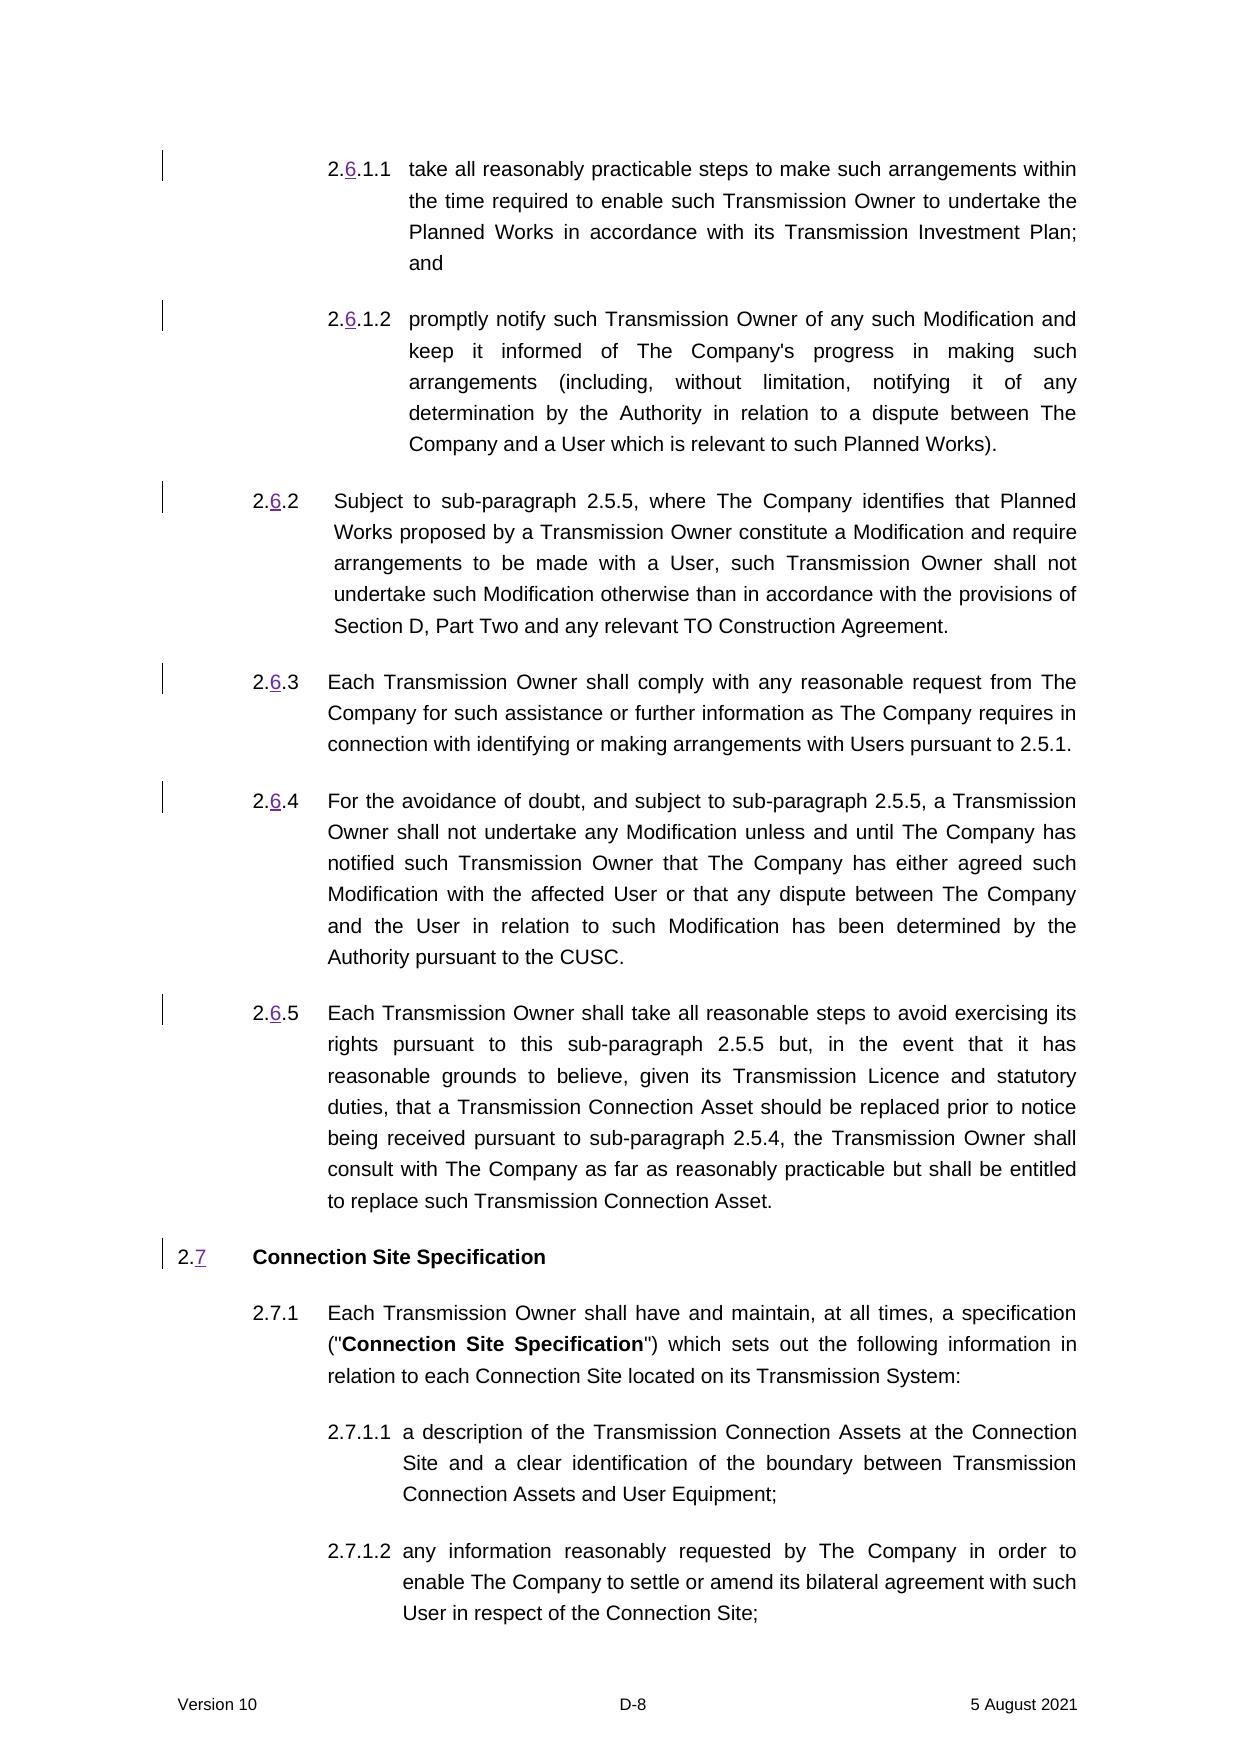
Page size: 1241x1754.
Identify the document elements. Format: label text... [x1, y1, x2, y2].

text 2..3 Each Transmission Owner shall comply with any reasonable request from The Company for such assistance or further information as The Company requires in connection with identifying or making arrangements with Users pursuant to 2.5.1. [252, 662, 1078, 756]
text 2..1.1 take all reasonably practicable steps to make such arrangements within the time required to enable such Transmission Owner to undertake the Planned Works in accordance with its Transmission Investment Plan; and [327, 150, 1078, 275]
text 2.7.1 Each Transmission Owner shall have and maintain, at all times, a specification ("Connection Site Specification") which sets out the following information in relation to each Connection Site located on its Transmission System: [252, 1294, 1078, 1387]
text 2..2 Subject to sub-paragraph 2.5.5, where The Company identifies that Planned Works proposed by a Transmission Owner constitute a Modification and require arrangements to be made with a User, such Transmission Owner shall not undertake such Modification otherwise than in accordance with the provisions of Section D, Part Two and any relevant TO Construction Agreement. [252, 481, 1078, 637]
text 2..5 Each Transmission Owner shall take all reasonable steps to avoid exercising its rights pursuant to this sub-paragraph 2.5.5 but, in the event that it has reasonable grounds to believe, given its Transmission Licence and statutory duties, that a Transmission Connection Asset should be replaced prior to notice being received pursuant to sub-paragraph 2.5.4, the Transmission Owner shall consult with The Company as far as reasonably practicable but shall be entitled to replace such Transmission Connection Asset. [252, 994, 1078, 1212]
text 2. Connection Site Specification [177, 1237, 1078, 1269]
text 2..4 For the avoidance of doubt, and subject to sub-paragraph 2.5.5, a Transmission Owner shall not undertake any Modification unless and until The Company has notified such Transmission Owner that The Company has either agreed such Modification with the affected User or that any dispute between The Company and the User in relation to such Modification has been determined by the Authority pursuant to the CUSC. [252, 781, 1078, 969]
text 2.7.1.2 any information reasonably requested by The Company in order to enable The Company to settle or amend its bilateral agreement with such User in respect of the Connection Site; [327, 1531, 1078, 1625]
text 2.7.1.1 a description of the Transmission Connection Assets at the Connection Site and a clear identification of the boundary between Transmission Connection Assets and User Equipment; [327, 1412, 1078, 1506]
text 2..1.2 promptly notify such Transmission Owner of any such Modification and keep it informed of The Company's progress in making such arrangements (including, without limitation, notifying it of any determination by the Authority in relation to a dispute between The Company and a User which is relevant to such Planned Works). [327, 300, 1078, 456]
